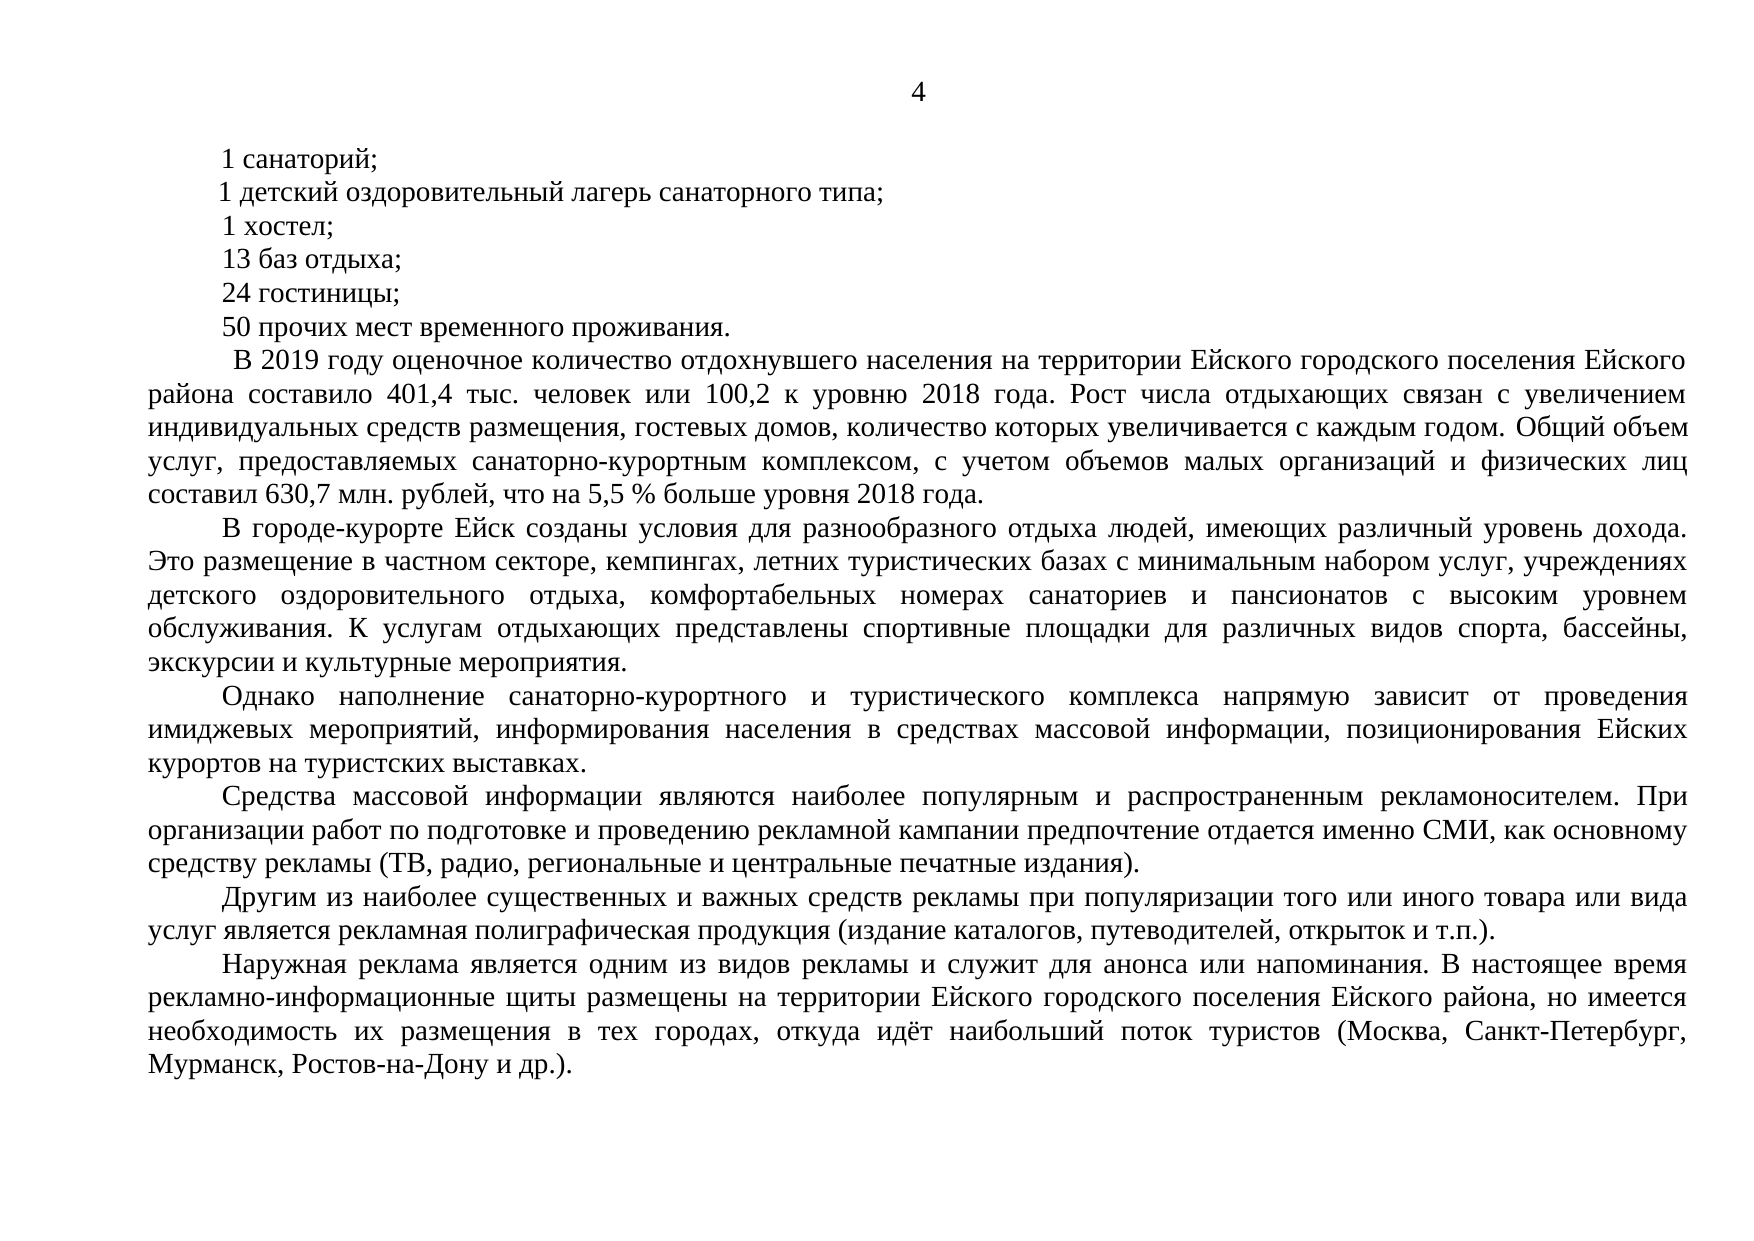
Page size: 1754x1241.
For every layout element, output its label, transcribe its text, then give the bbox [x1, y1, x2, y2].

text 50 прочих мест временного проживания. [148, 309, 1689, 342]
text 1 детский оздоровительный лагерь санаторного типа; [167, 174, 1689, 208]
text Средства массовой информации являются наиболее популярным и распространенным рекламоносителем. При организации работ по подготовке и проведению рекламной кампании предпочтение отдается именно СМИ, как основному средству рекламы (ТВ, радио, региональные и центральные печатные издания). [148, 778, 1689, 879]
text 1 санаторий; [148, 141, 1689, 174]
text В 2019 году оценочное количество отдохнувшего населения на территории Ейского городского поселения Ейского района составило 401,4 тыс. человек или 100,2 к уровню 2018 года. Рост числа отдыхающих связан с увеличением индивидуальных средств размещения, гостевых домов, количество которых увеличивается с каждым годом. Общий объем услуг, предоставляемых санаторно-курортным комплексом, с учетом объемов малых организаций и физических лиц составил 630,7 млн. рублей, что на 5,5 % больше уровня 2018 года. [148, 342, 1689, 510]
text Наружная реклама является одним из видов рекламы и служит для анонса или напоминания. В настоящее время рекламно-информационные щиты размещены на территории Ейского городского поселения Ейского района, но имеется необходимость их размещения в тех городах, откуда идёт наибольший поток туристов (Москва, Санкт-Петербург, Мурманск, Ростов-на-Дону и др.). [148, 946, 1689, 1080]
text В городе-курорте Ейск созданы условия для разнообразного отдыха людей, имеющих различный уровень дохода. Это размещение в частном секторе, кемпингах, летних туристических базах с минимальным набором услуг, учреждениях детского оздоровительного отдыха, комфортабельных номерах санаториев и пансионатов с высоким уровнем обслуживания. К услугам отдыхающих представлены спортивные площадки для различных видов спорта, бассейны, экскурсии и культурные мероприятия. [148, 510, 1689, 678]
text Однако наполнение санаторно-курортного и туристического комплекса напрямую зависит от проведения имиджевых мероприятий, информирования населения в средствах массовой информации, позиционирования Ейских курортов на туристских выставках. [148, 678, 1689, 778]
text 1 хостел; [148, 208, 1689, 242]
text Другим из наиболее существенных и важных средств рекламы при популяризации того или иного товара или вида услуг является рекламная полиграфическая продукция (издание каталогов, путеводителей, открыток и т.п.). [148, 879, 1689, 946]
text 24 гостиницы; [148, 275, 1689, 309]
text 13 баз отдыха; [148, 242, 1689, 275]
